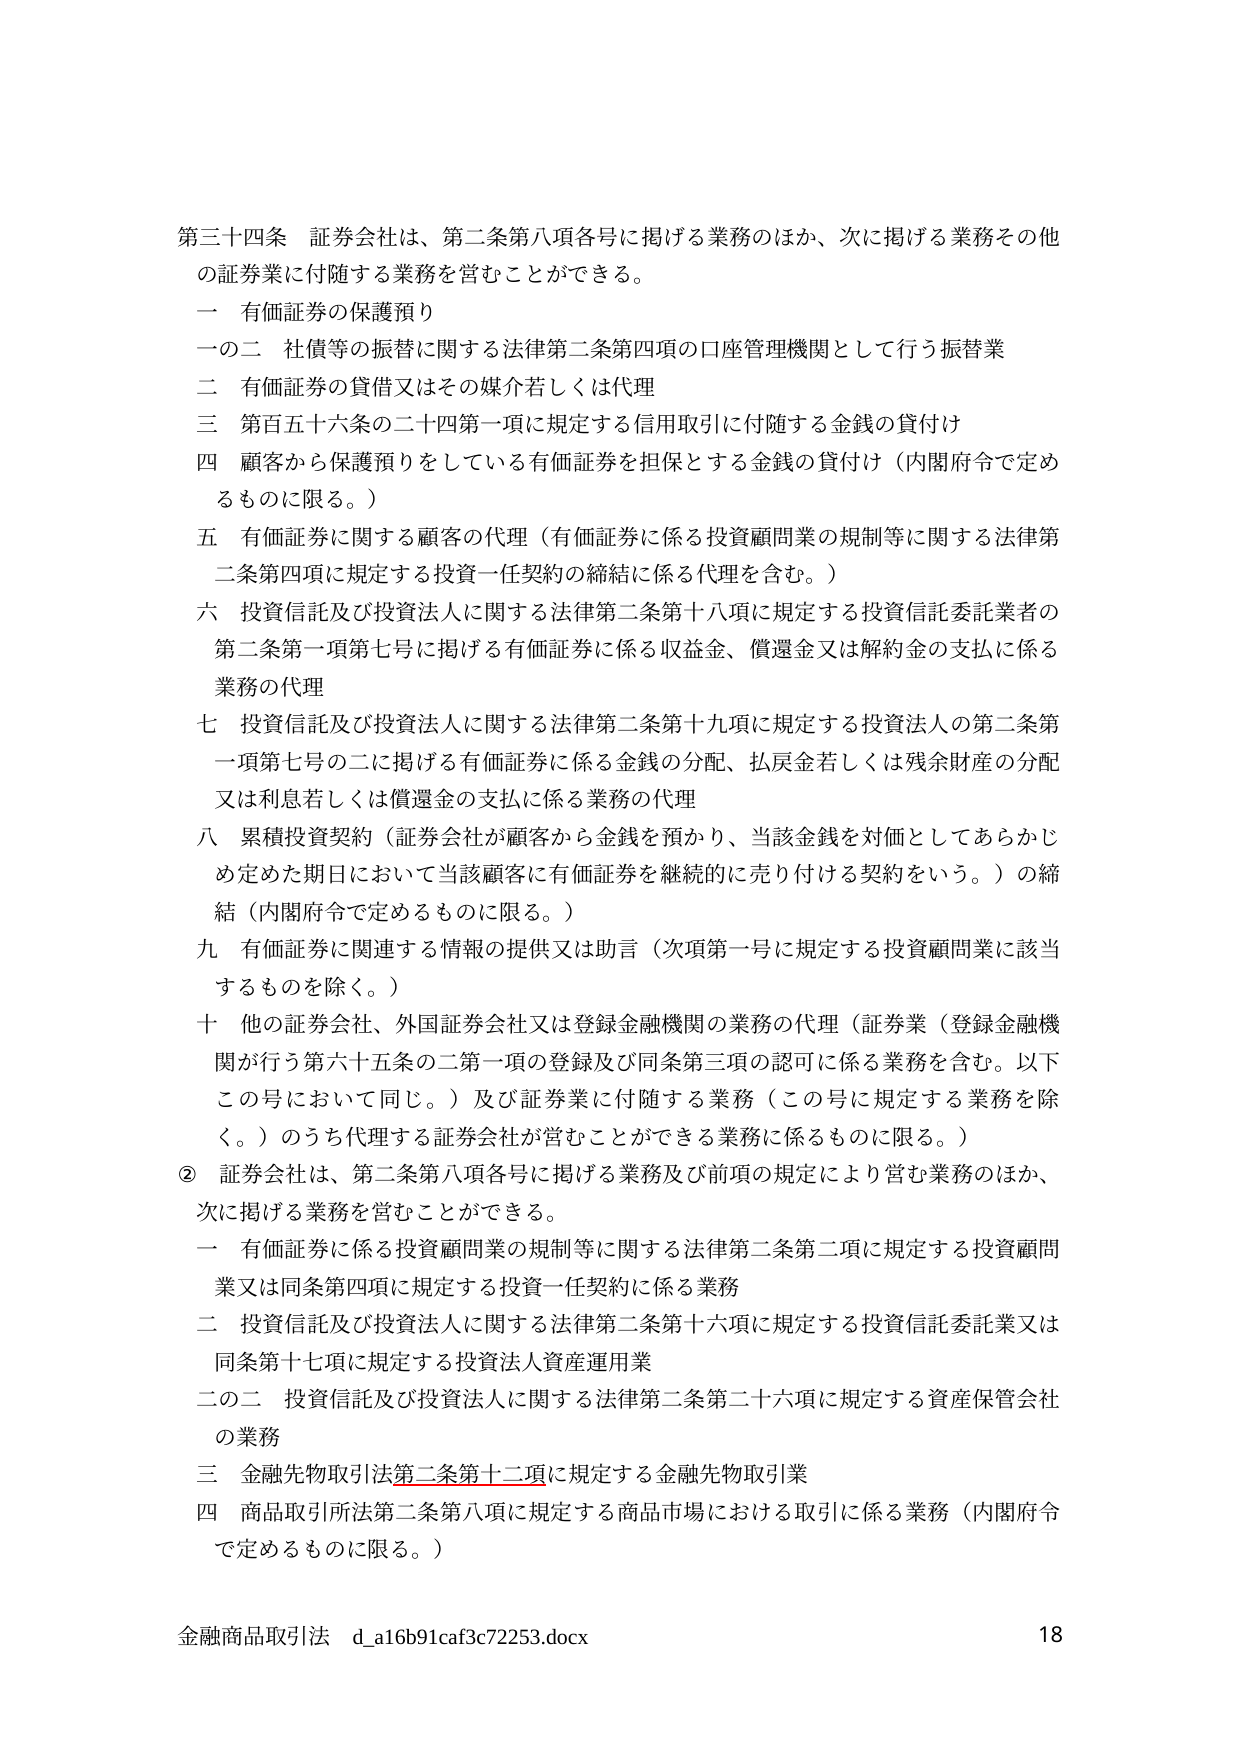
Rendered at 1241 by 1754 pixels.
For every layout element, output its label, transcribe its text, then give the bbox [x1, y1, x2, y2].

text 六 投資信託及び投資法人に関する法律第二条第十八項に規定する投資信託委託業者の第二条第一項第七号に掲げる有価証券に係る収益金、償還金又は解約金の支払に係る業務の代理 [196, 592, 1063, 704]
text 第三十四条 証券会社は、第二条第八項各号に掲げる業務のほか、次に掲げる業務その他の証券業に付随する業務を営むことができる。 [177, 217, 1063, 292]
text 九 有価証券に関連する情報の提供又は助言（次項第一号に規定する投資顧問業に該当するものを除く。） [196, 929, 1063, 1004]
text 七 投資信託及び投資法人に関する法律第二条第十九項に規定する投資法人の第二条第一項第七号の二に掲げる有価証券に係る金銭の分配、払戻金若しくは残余財産の分配又は利息若しくは償還金の支払に係る業務の代理 [196, 704, 1063, 817]
text 一の二 社債等の振替に関する法律第二条第四項の口座管理機関として行う振替業 [196, 329, 1063, 367]
text 十 他の証券会社、外国証券会社又は登録金融機関の業務の代理（証券業（登録金融機関が行う第六十五条の二第一項の登録及び同条第三項の認可に係る業務を含む。以下この号において同じ。）及び証券業に付随する業務（この号に規定する業務を除く。）のうち代理する証券会社が営むことができる業務に係るものに限る。） [196, 1004, 1063, 1154]
text 三 第百五十六条の二十四第一項に規定する信用取引に付随する金銭の貸付け [196, 404, 1063, 442]
text 四 顧客から保護預りをしている有価証券を担保とする金銭の貸付け（内閣府令で定めるものに限る。） [196, 442, 1063, 517]
text 四 商品取引所法第二条第八項に規定する商品市場における取引に係る業務（内閣府令で定めるものに限る。） [196, 1492, 1063, 1567]
text 八 累積投資契約（証券会社が顧客から金銭を預かり、当該金銭を対価としてあらかじめ定めた期日において当該顧客に有価証券を継続的に売り付ける契約をいう。）の締結（内閣府令で定めるものに限る。） [196, 817, 1063, 929]
text ② 証券会社は、第二条第八項各号に掲げる業務及び前項の規定により営む業務のほか、次に掲げる業務を営むことができる。 [177, 1154, 1063, 1229]
text 一 有価証券の保護預り [196, 292, 1063, 329]
text 二の二 投資信託及び投資法人に関する法律第二条第二十六項に規定する資産保管会社の業務 [196, 1379, 1063, 1454]
text 五 有価証券に関する顧客の代理（有価証券に係る投資顧問業の規制等に関する法律第二条第四項に規定する投資一任契約の締結に係る代理を含む。） [196, 517, 1063, 592]
text 二 投資信託及び投資法人に関する法律第二条第十六項に規定する投資信託委託業又は同条第十七項に規定する投資法人資産運用業 [196, 1304, 1063, 1379]
text 三 金融先物取引法第二条第十二項に規定する金融先物取引業 [196, 1454, 1063, 1492]
text 二 有価証券の貸借又はその媒介若しくは代理 [196, 367, 1063, 404]
text 一 有価証券に係る投資顧問業の規制等に関する法律第二条第二項に規定する投資顧問業又は同条第四項に規定する投資一任契約に係る業務 [196, 1229, 1063, 1304]
